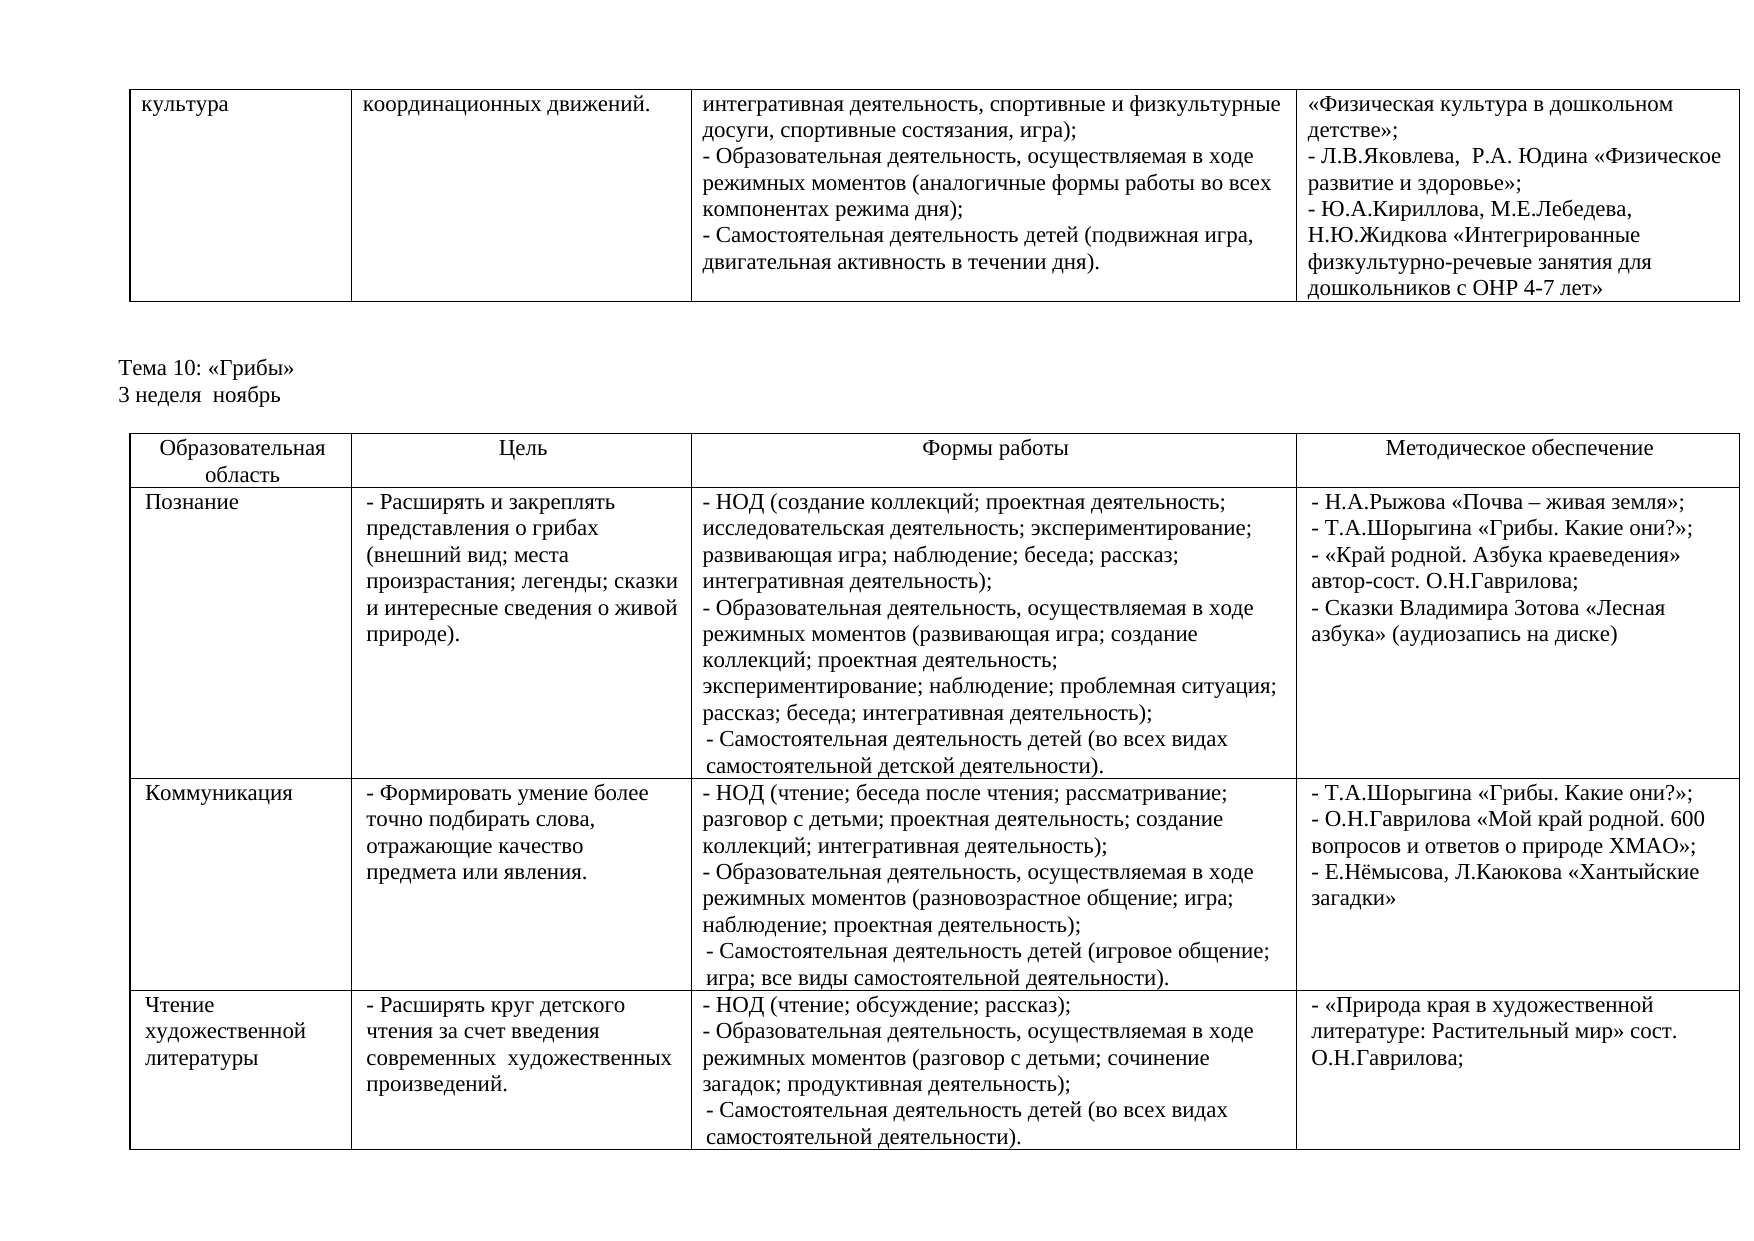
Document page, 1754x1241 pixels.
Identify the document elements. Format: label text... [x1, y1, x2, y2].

text Тема 10: «Грибы» [118, 354, 1636, 381]
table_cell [352, 90, 691, 301]
table_cell - Расширять круг детского чтения за счет введения современных художественных произведений. [352, 991, 691, 1149]
table_cell - НОД (чтение; обсуждение; рассказ); - Образовательная деятельность, осуществляемая в ходе режимных моментов (разговор с детьми; сочинение загадок; продуктивная деятельность); - Самостоятельная деятельность детей (во всех видах самостоятельной деятельности). [692, 991, 1296, 1149]
table_header Формы работы [692, 434, 1296, 487]
table_cell Чтение художественной литературы [131, 991, 351, 1149]
table_cell Физическая культура [131, 90, 351, 301]
table_cell - Расширять и закреплять представления о грибах (внешний вид; места произрастания; легенды; сказки и интересные сведения о живой природе). [352, 488, 691, 778]
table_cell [1297, 90, 1739, 301]
table_cell - «Природа края в художественной литературе: Растительный мир» сост. О.Н.Гаврилова; [1297, 991, 1739, 1149]
table_cell Познание [131, 488, 351, 778]
table_cell - Формировать умение более точно подбирать слова, отражающие качество предмета или явления. [352, 779, 691, 990]
table_header Цель [352, 434, 691, 487]
table_cell Коммуникация [131, 779, 351, 990]
text 3 неделя ноябрь [118, 381, 1636, 407]
table_cell - НОД (создание коллекций; проектная деятельность; исследовательская деятельность; экспериментирование; развивающая игра; наблюдение; беседа; рассказ; интегративная деятельность); - Образовательная деятельность, осуществляемая в ходе режимных моментов (развивающая игра; создание коллекций; проектная деятельность; экспериментирование; наблюдение; проблемная ситуация; рассказ; беседа; интегративная деятельность); - Самостоятельная деятельность детей (во всех видах самостоятельной детской деятельности). [692, 488, 1296, 778]
table_cell - Н.А.Рыжова «Почва – живая земля»; - Т.А.Шорыгина «Грибы. Какие они?»; - «Край родной. Азбука краеведения» автор-сост. О.Н.Гаврилова; - Сказки Владимира Зотова «Лесная азбука» (аудиозапись на диске) [1297, 488, 1739, 778]
table_header Методическое обеспечение [1297, 434, 1739, 487]
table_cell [692, 90, 1296, 301]
table_cell - НОД (чтение; беседа после чтения; рассматривание; разговор с детьми; проектная деятельность; создание коллекций; интегративная деятельность); - Образовательная деятельность, осуществляемая в ходе режимных моментов (разновозрастное общение; игра; наблюдение; проектная деятельность); - Самостоятельная деятельность детей (игровое общение; игра; все виды самостоятельной деятельности). [692, 779, 1296, 990]
table_header Образовательная область [131, 434, 351, 487]
table_cell - Т.А.Шорыгина «Грибы. Какие они?»; - О.Н.Гаврилова «Мой край родной. 600 вопросов и ответов о природе ХМАО»; - Е.Нёмысова, Л.Каюкова «Хантыйские загадки» [1297, 779, 1739, 990]
